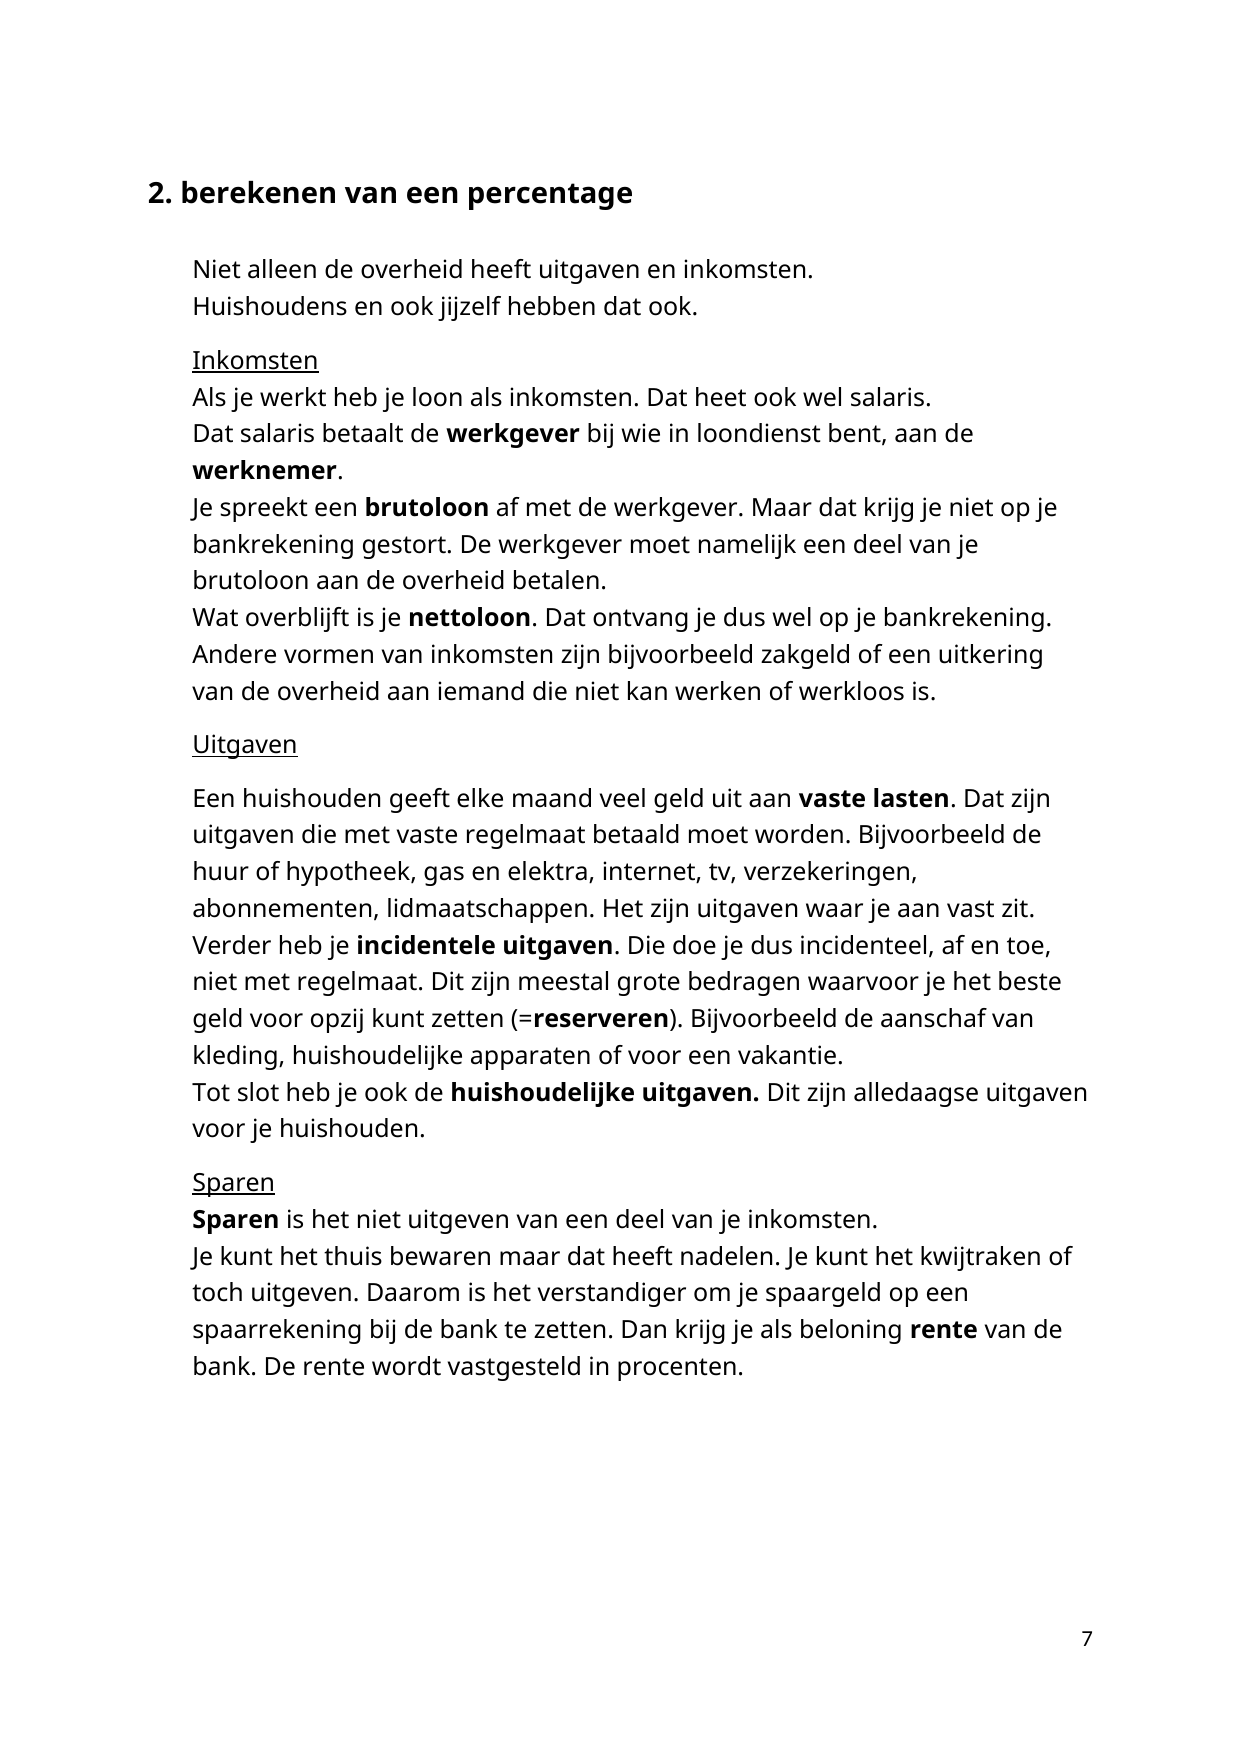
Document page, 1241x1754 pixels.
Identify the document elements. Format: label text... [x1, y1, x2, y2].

subtitle 2. berekenen van een percentage [148, 173, 1093, 212]
text Niet alleen de overheid heeft uitgaven en inkomsten. Huishoudens en ook jijzelf hebben dat ook. [148, 215, 1093, 323]
text Inkomsten Als je werkt heb je loon als inkomsten. Dat heet ook wel salaris. Dat salaris betaalt de werkgever bij wie in loondienst bent, aan de werknemer. Je spreekt een brutoloon af met de werkgever. Maar dat krijg je niet op je bankrekening gestort. De werkgever moet namelijk een deel van je brutoloon aan de overheid betalen. Wat overblijft is je nettoloon. Dat ontvang je dus wel op je bankrekening. Andere vormen van inkomsten zijn bijvoorbeeld zakgeld of een uitkering van de overheid aan iemand die niet kan werken of werkloos is. [192, 342, 1093, 707]
text Sparen Sparen is het niet uitgeven van een deel van je inkomsten. Je kunt het thuis bewaren maar dat heeft nadelen. Je kunt het kwijtraken of toch uitgeven. Daarom is het verstandiger om je spaargeld op een spaarrekening bij de bank te zetten. Dan krijg je als beloning rente van de bank. De rente wordt vastgesteld in procenten. [192, 1164, 1093, 1382]
text Uitgaven [192, 727, 1093, 761]
text Een huishouden geeft elke maand veel geld uit aan vaste lasten. Dat zijn uitgaven die met vaste regelmaat betaald moet worden. Bijvoorbeeld de huur of hypotheek, gas en elektra, internet, tv, verzekeringen, abonnementen, lidmaatschappen. Het zijn uitgaven waar je aan vast zit. Verder heb je incidentele uitgaven. Die doe je dus incidenteel, af en toe, niet met regelmaat. Dit zijn meestal grote bedragen waarvoor je het beste geld voor opzij kunt zetten (=reserveren). Bijvoorbeeld de aanschaf van kleding, huishoudelijke apparaten of voor een vakantie. Tot slot heb je ook de huishoudelijke uitgaven. Dit zijn alledaagse uitgaven voor je huishouden. [192, 780, 1093, 1145]
